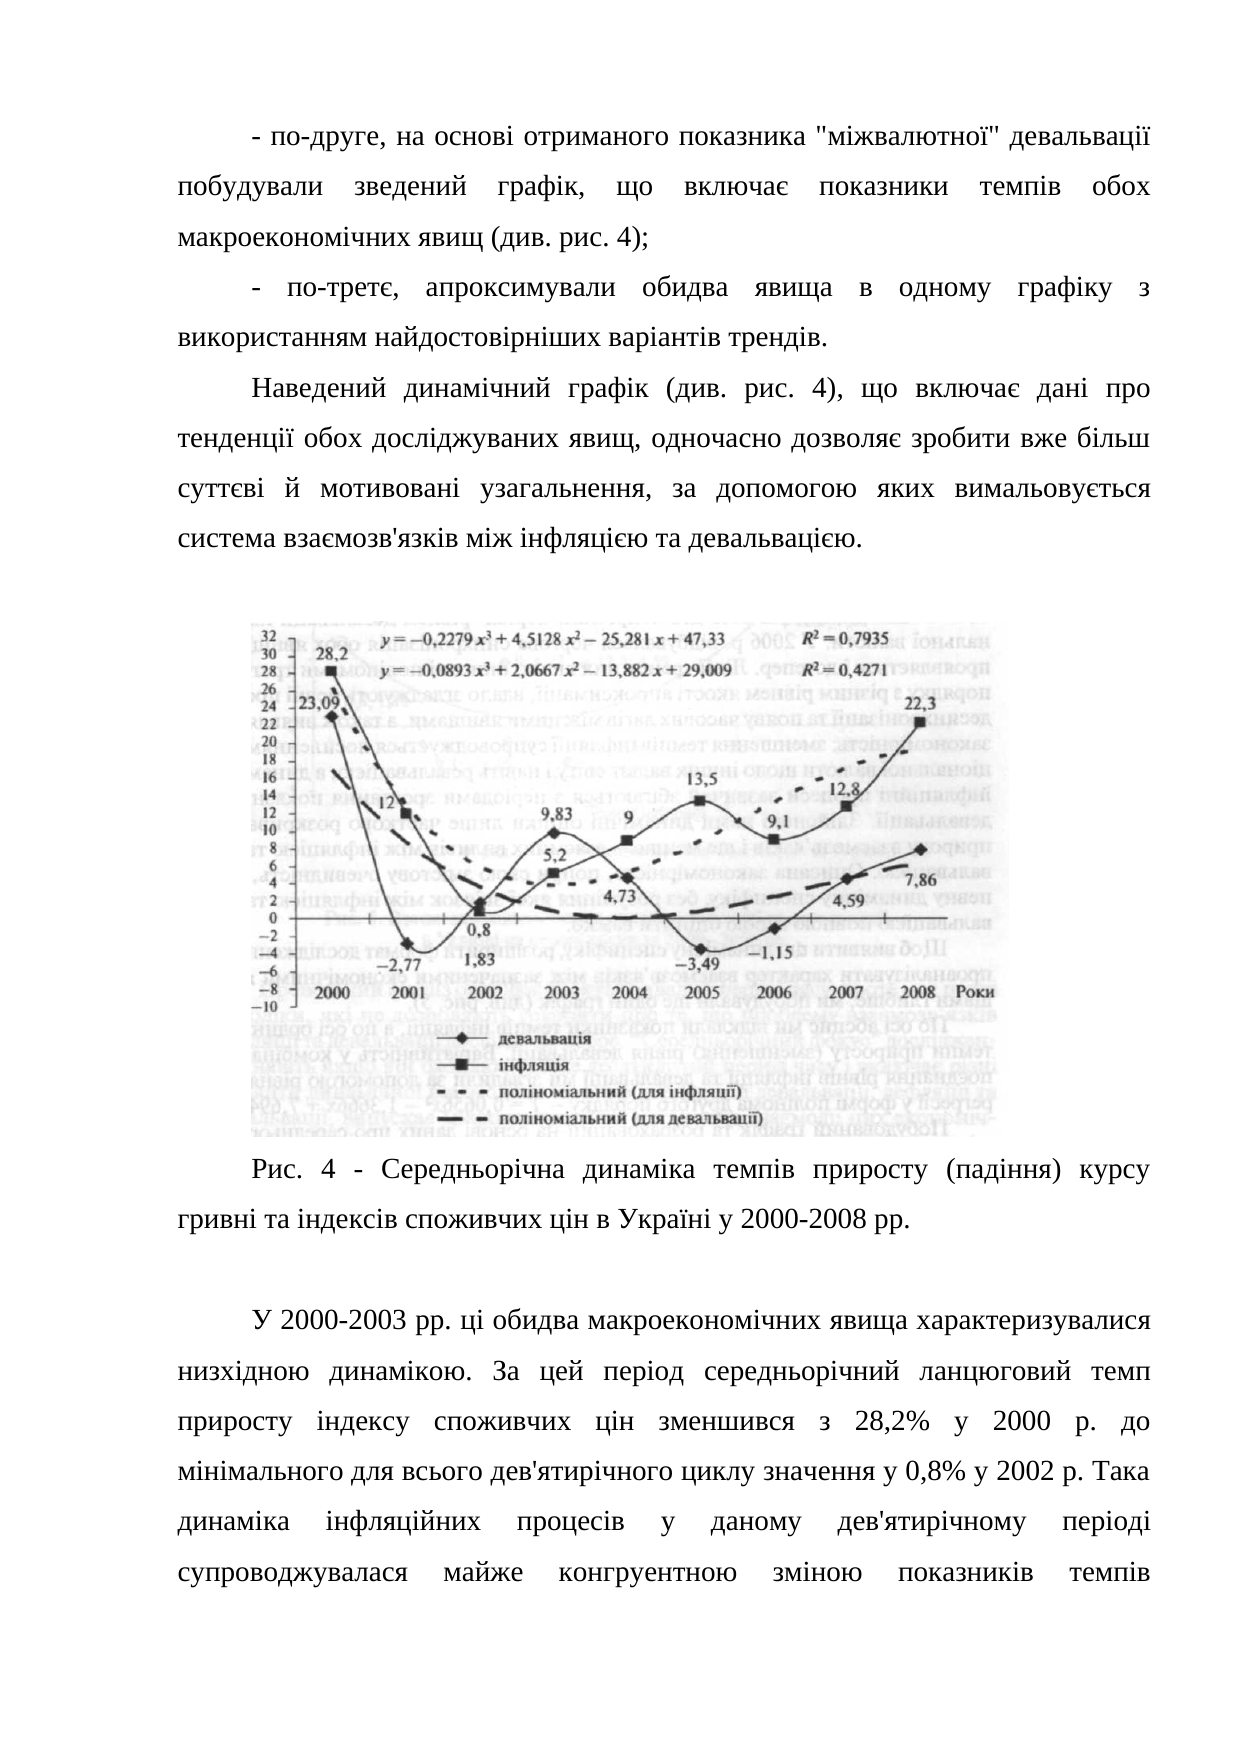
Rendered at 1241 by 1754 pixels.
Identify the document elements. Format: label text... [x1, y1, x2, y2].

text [177, 1302, 1152, 1587]
text Рис. 4 - Середньорічна динаміка темпів приросту (падіння) курсу гривні та індексів споживчих цін в Україні у 2000-2008 pp. [177, 1151, 1152, 1235]
text - по-друге, на основі отриманого показника "міжвалютної" девальвації побудували зведений графік, що включає показники темпів обох макроекономічних явищ (див. рис. 4); [177, 118, 1152, 252]
picture [251, 621, 1009, 1137]
text - по-третє, апроксимували обидва явища в одному графіку з використанням найдостовірніших варіантів трендів. [177, 269, 1152, 353]
text Наведений динамічний графік (див. рис. 4), що включає дані про тенденції обох досліджуваних явищ, одночасно дозволяє зробити вже більш суттєві й мотивовані узагальнення, за допомогою яких вимальовується система взаємозв'язків між інфляцією та девальвацією. [177, 370, 1152, 554]
